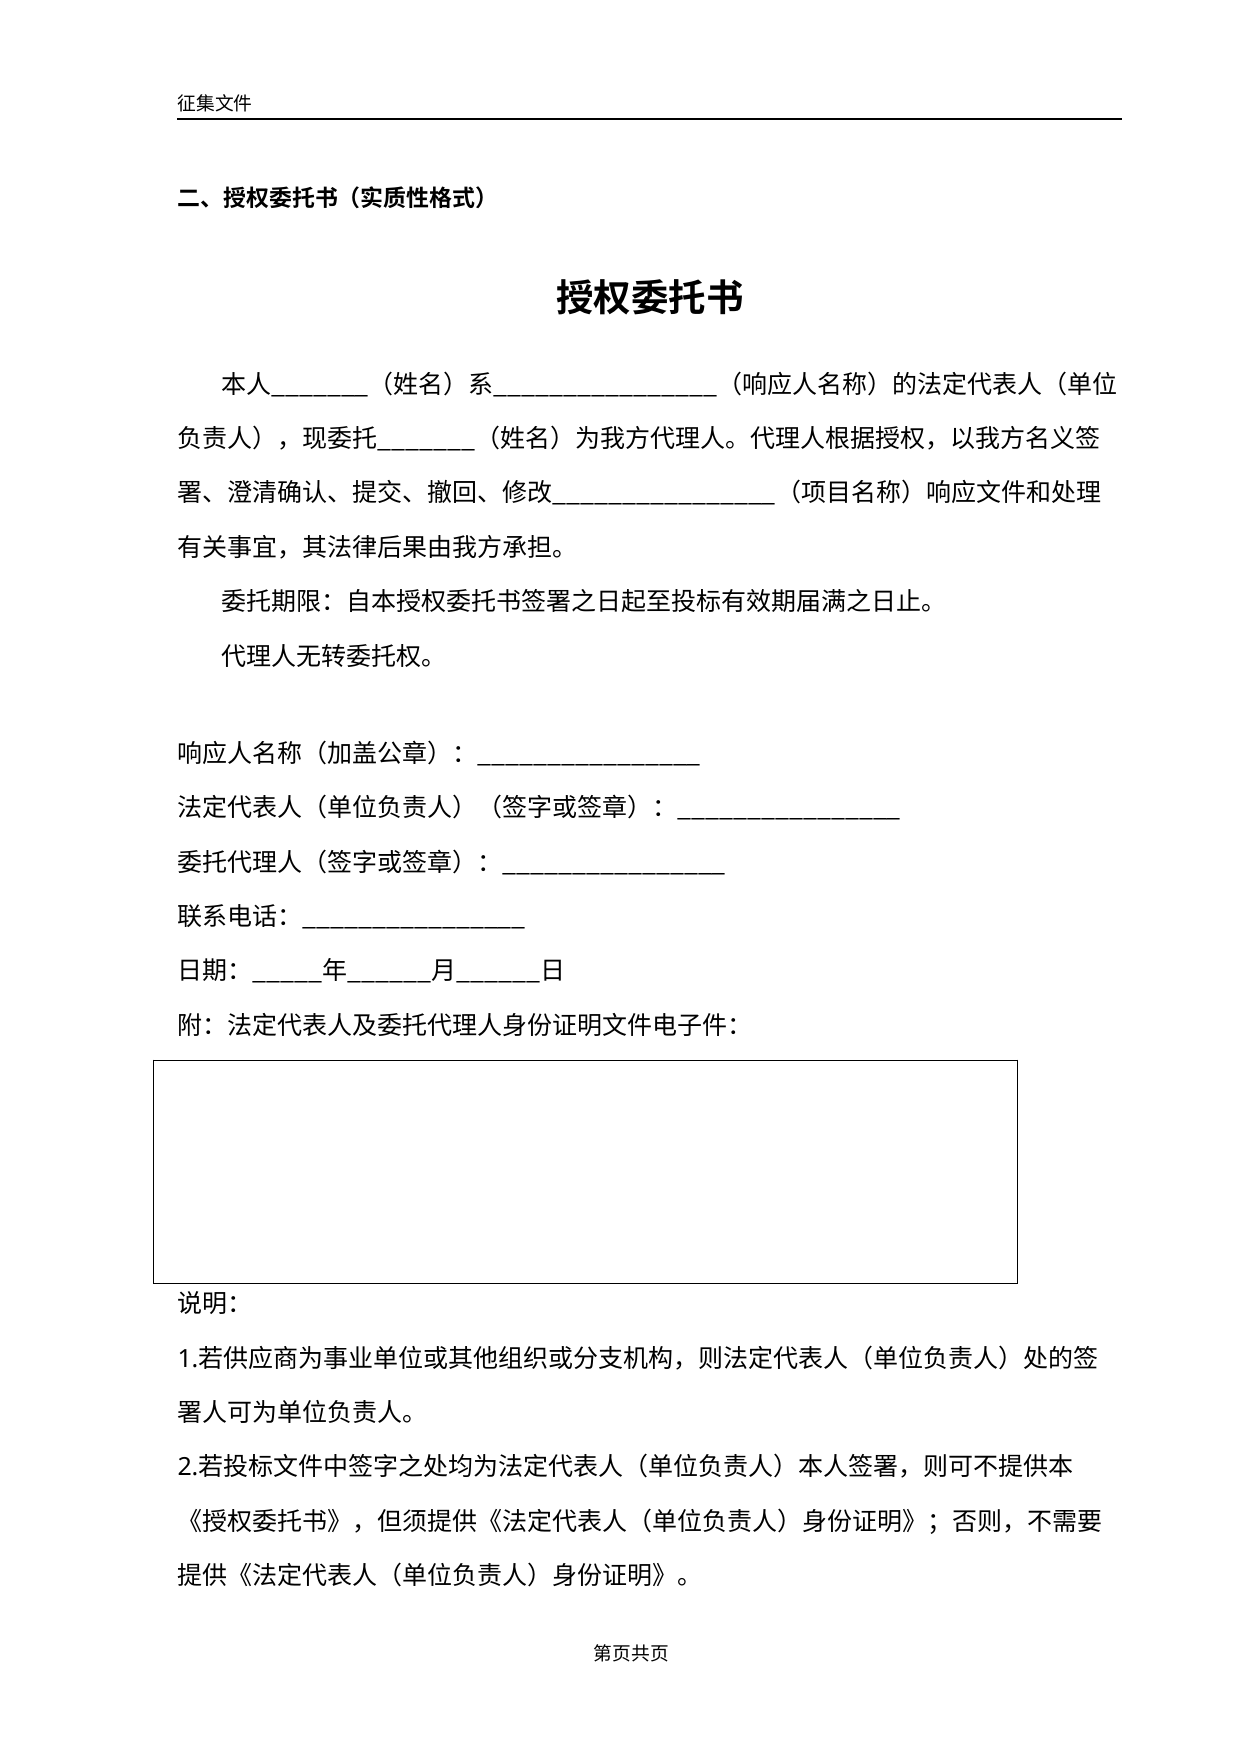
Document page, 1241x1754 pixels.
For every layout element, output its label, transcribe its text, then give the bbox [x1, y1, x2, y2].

table_header [154, 1061, 1017, 1283]
text 2.若投标文件中签字之处均为法定代表人（单位负责人）本人签署，则可不提供本《授权委托书》，但须提供《法定代表人（单位负责人）身份证明》；否则，不需要提供《法定代表人（单位负责人）身份证明》。 [177, 1447, 1122, 1592]
text 响应人名称（加盖公章）：________________ [177, 733, 1122, 769]
text 代理人无转委托权。 [177, 636, 1122, 718]
text 本人_______（姓名）系________________（响应人名称）的法定代表人（单位负责人），现委托_______（姓名）为我方代理人。代理人根据授权，以我方名义签署、澄清确认、提交、撤回、修改________________（项目名称）响应文件和处理有关事宜，其法律后果由我方承担。 [177, 364, 1122, 563]
text 联系电话：________________ [177, 896, 1122, 933]
text 说明： [177, 1284, 1122, 1320]
text 附：法定代表人及委托代理人身份证明文件电子件： [177, 1005, 1122, 1041]
text 授权委托书 [177, 281, 1122, 318]
text 1.若供应商为事业单位或其他组织或分支机构，则法定代表人（单位负责人）处的签署人可为单位负责人。 [177, 1338, 1122, 1429]
text 法定代表人（单位负责人）（签字或签章）：________________ [177, 788, 1122, 824]
text 日期：_____年______月______日 [177, 951, 1122, 987]
list 授权委托书（实质性格式） [177, 173, 1122, 214]
text 委托期限：自本授权委托书签署之日起至投标有效期届满之日止。 [177, 582, 1122, 618]
text 委托代理人（签字或签章）：________________ [177, 842, 1122, 878]
